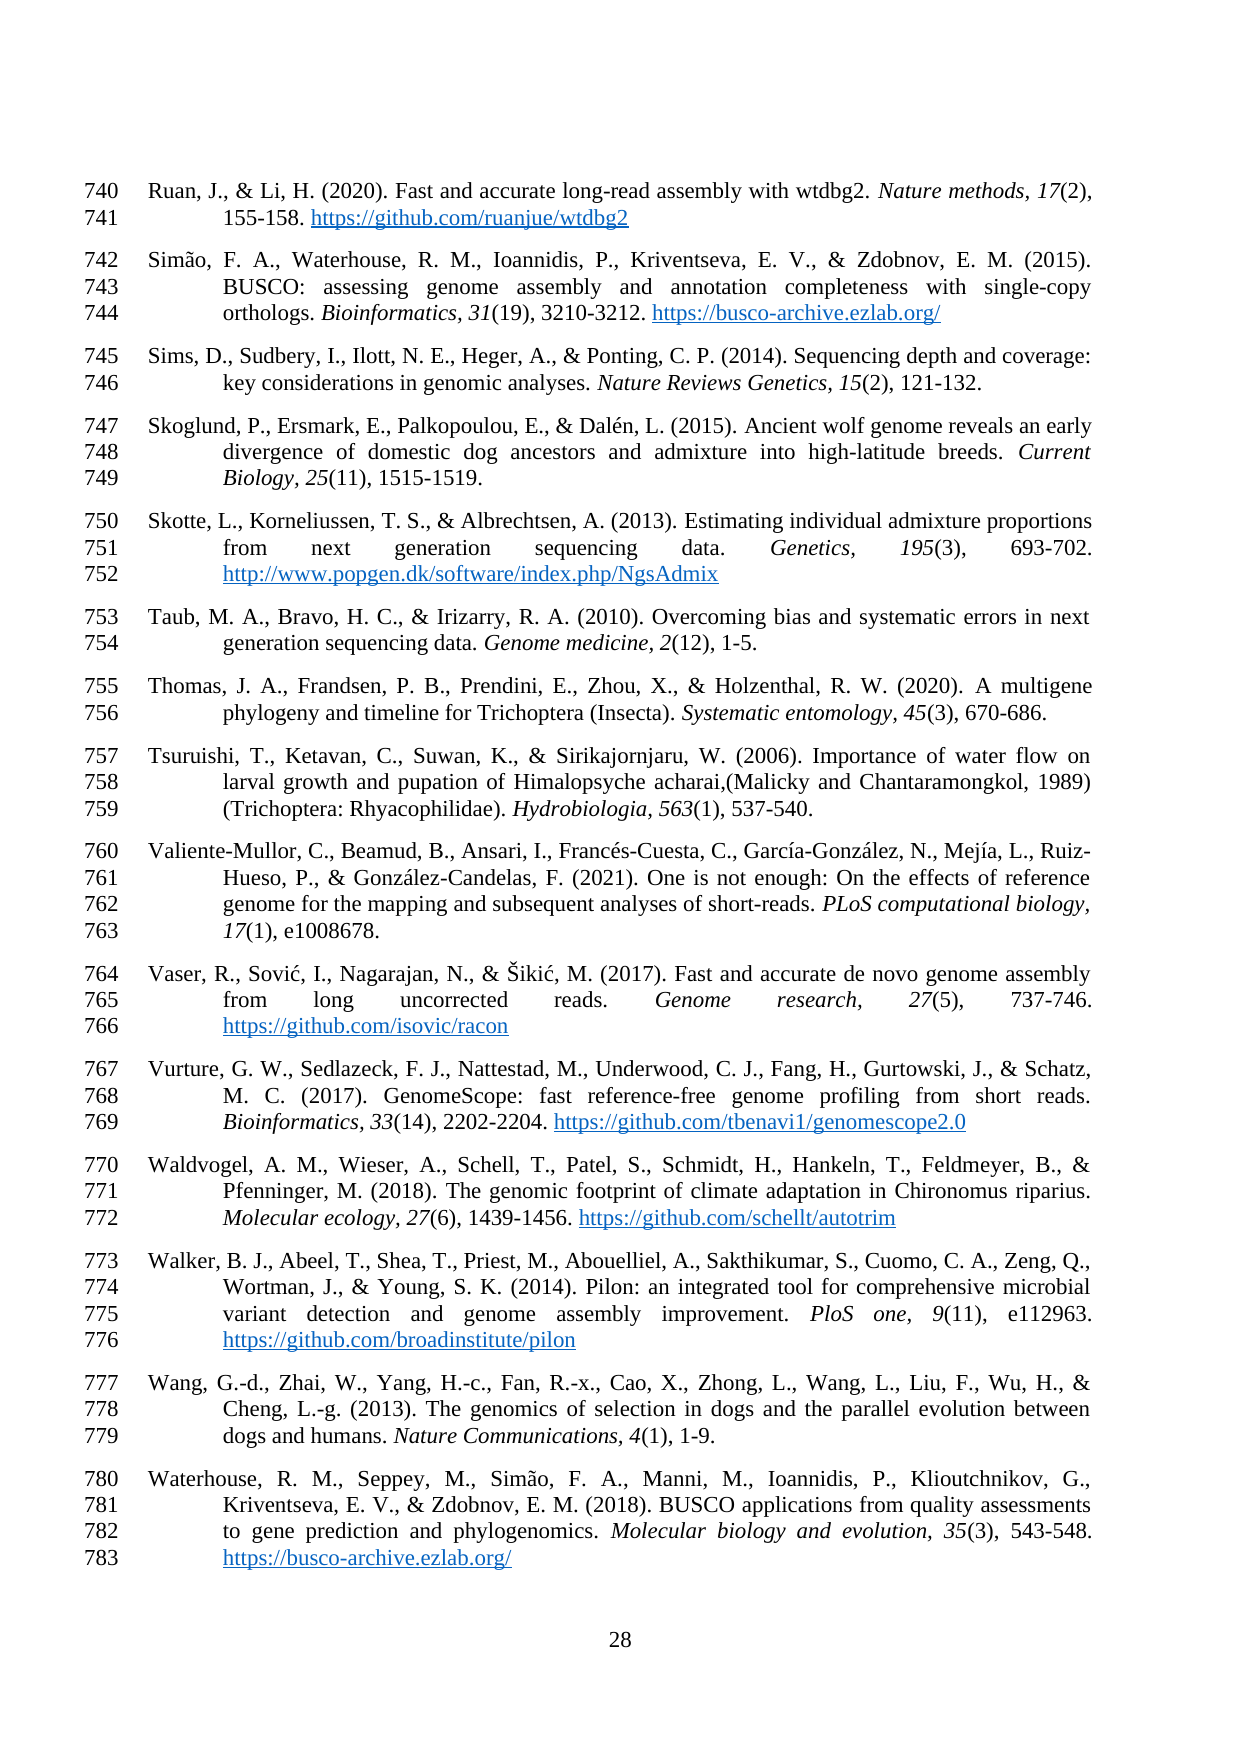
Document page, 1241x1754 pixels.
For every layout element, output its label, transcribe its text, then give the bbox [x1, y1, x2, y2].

text Ruan, J., & Li, H. (2020). Fast and accurate long-read assembly with wtdbg2. Nature methods, 17(2), 155-158. https://github.com/ruanjue/wtdbg2 [148, 177, 1092, 230]
text Taub, M. A., Bravo, H. C., & Irizarry, R. A. (2010). Overcoming bias and systematic errors in next generation sequencing data. Genome medicine, 2(12), 1-5. [148, 603, 1092, 656]
text Wang, G.-d., Zhai, W., Yang, H.-c., Fan, R.-x., Cao, X., Zhong, L., Wang, L., Liu, F., Wu, H., & Cheng, L.-g. (2013). The genomics of selection in dogs and the parallel evolution between dogs and humans. Nature Communications, 4(1), 1-9. [148, 1369, 1092, 1448]
text Walker, B. J., Abeel, T., Shea, T., Priest, M., Abouelliel, A., Sakthikumar, S., Cuomo, C. A., Zeng, Q., Wortman, J., & Young, S. K. (2014). Pilon: an integrated tool for comprehensive microbial variant detection and genome assembly improvement. PloS one, 9(11), e112963. https://github.com/broadinstitute/pilon [148, 1247, 1092, 1352]
text Vaser, R., Sović, I., Nagarajan, N., & Šikić, M. (2017). Fast and accurate de novo genome assembly from long uncorrected reads. Genome research, 27(5), 737-746. https://github.com/isovic/racon [148, 960, 1092, 1039]
text Tsuruishi, T., Ketavan, C., Suwan, K., & Sirikajornjaru, W. (2006). Importance of water flow on larval growth and pupation of Himalopsyche acharai,(Malicky and Chantaramongkol, 1989)(Trichoptera: Rhyacophilidae). Hydrobiologia, 563(1), 537-540. [148, 742, 1092, 821]
text Skotte, L., Korneliussen, T. S., & Albrechtsen, A. (2013). Estimating individual admixture proportions from next generation sequencing data. Genetics, 195(3), 693-702. http://www.popgen.dk/software/index.php/NgsAdmix [148, 507, 1092, 586]
text Waterhouse, R. M., Seppey, M., Simão, F. A., Manni, M., Ioannidis, P., Klioutchnikov, G., Kriventseva, E. V., & Zdobnov, E. M. (2018). BUSCO applications from quality assessments to gene prediction and phylogenomics. Molecular biology and evolution, 35(3), 543-548. https://busco-archive.ezlab.org/ [148, 1465, 1092, 1570]
text Valiente-Mullor, C., Beamud, B., Ansari, I., Francés-Cuesta, C., García-González, N., Mejía, L., Ruiz-Hueso, P., & González-Candelas, F. (2021). One is not enough: On the effects of reference genome for the mapping and subsequent analyses of short-reads. PLoS computational biology, 17(1), e1008678. [148, 838, 1092, 943]
text Vurture, G. W., Sedlazeck, F. J., Nattestad, M., Underwood, C. J., Fang, H., Gurtowski, J., & Schatz, M. C. (2017). GenomeScope: fast reference-free genome profiling from short reads. Bioinformatics, 33(14), 2202-2204. https://github.com/tbenavi1/genomescope2.0 [148, 1055, 1092, 1134]
text Skoglund, P., Ersmark, E., Palkopoulou, E., & Dalén, L. (2015). Ancient wolf genome reveals an early divergence of domestic dog ancestors and admixture into high-latitude breeds. Current Biology, 25(11), 1515-1519. [148, 412, 1092, 491]
text Thomas, J. A., Frandsen, P. B., Prendini, E., Zhou, X., & Holzenthal, R. W. (2020). A multigene phylogeny and timeline for Trichoptera (Insecta). Systematic entomology, 45(3), 670-686. [148, 672, 1092, 725]
text Sims, D., Sudbery, I., Ilott, N. E., Heger, A., & Ponting, C. P. (2014). Sequencing depth and coverage: key considerations in genomic analyses. Nature Reviews Genetics, 15(2), 121-132. [148, 342, 1092, 395]
text Waldvogel, A. M., Wieser, A., Schell, T., Patel, S., Schmidt, H., Hankeln, T., Feldmeyer, B., & Pfenninger, M. (2018). The genomic footprint of climate adaptation in Chironomus riparius. Molecular ecology, 27(6), 1439-1456. https://github.com/schellt/autotrim [148, 1151, 1092, 1230]
text Simão, F. A., Waterhouse, R. M., Ioannidis, P., Kriventseva, E. V., & Zdobnov, E. M. (2015). BUSCO: assessing genome assembly and annotation completeness with single-copy orthologs. Bioinformatics, 31(19), 3210-3212. https://busco-archive.ezlab.org/ [148, 247, 1092, 326]
